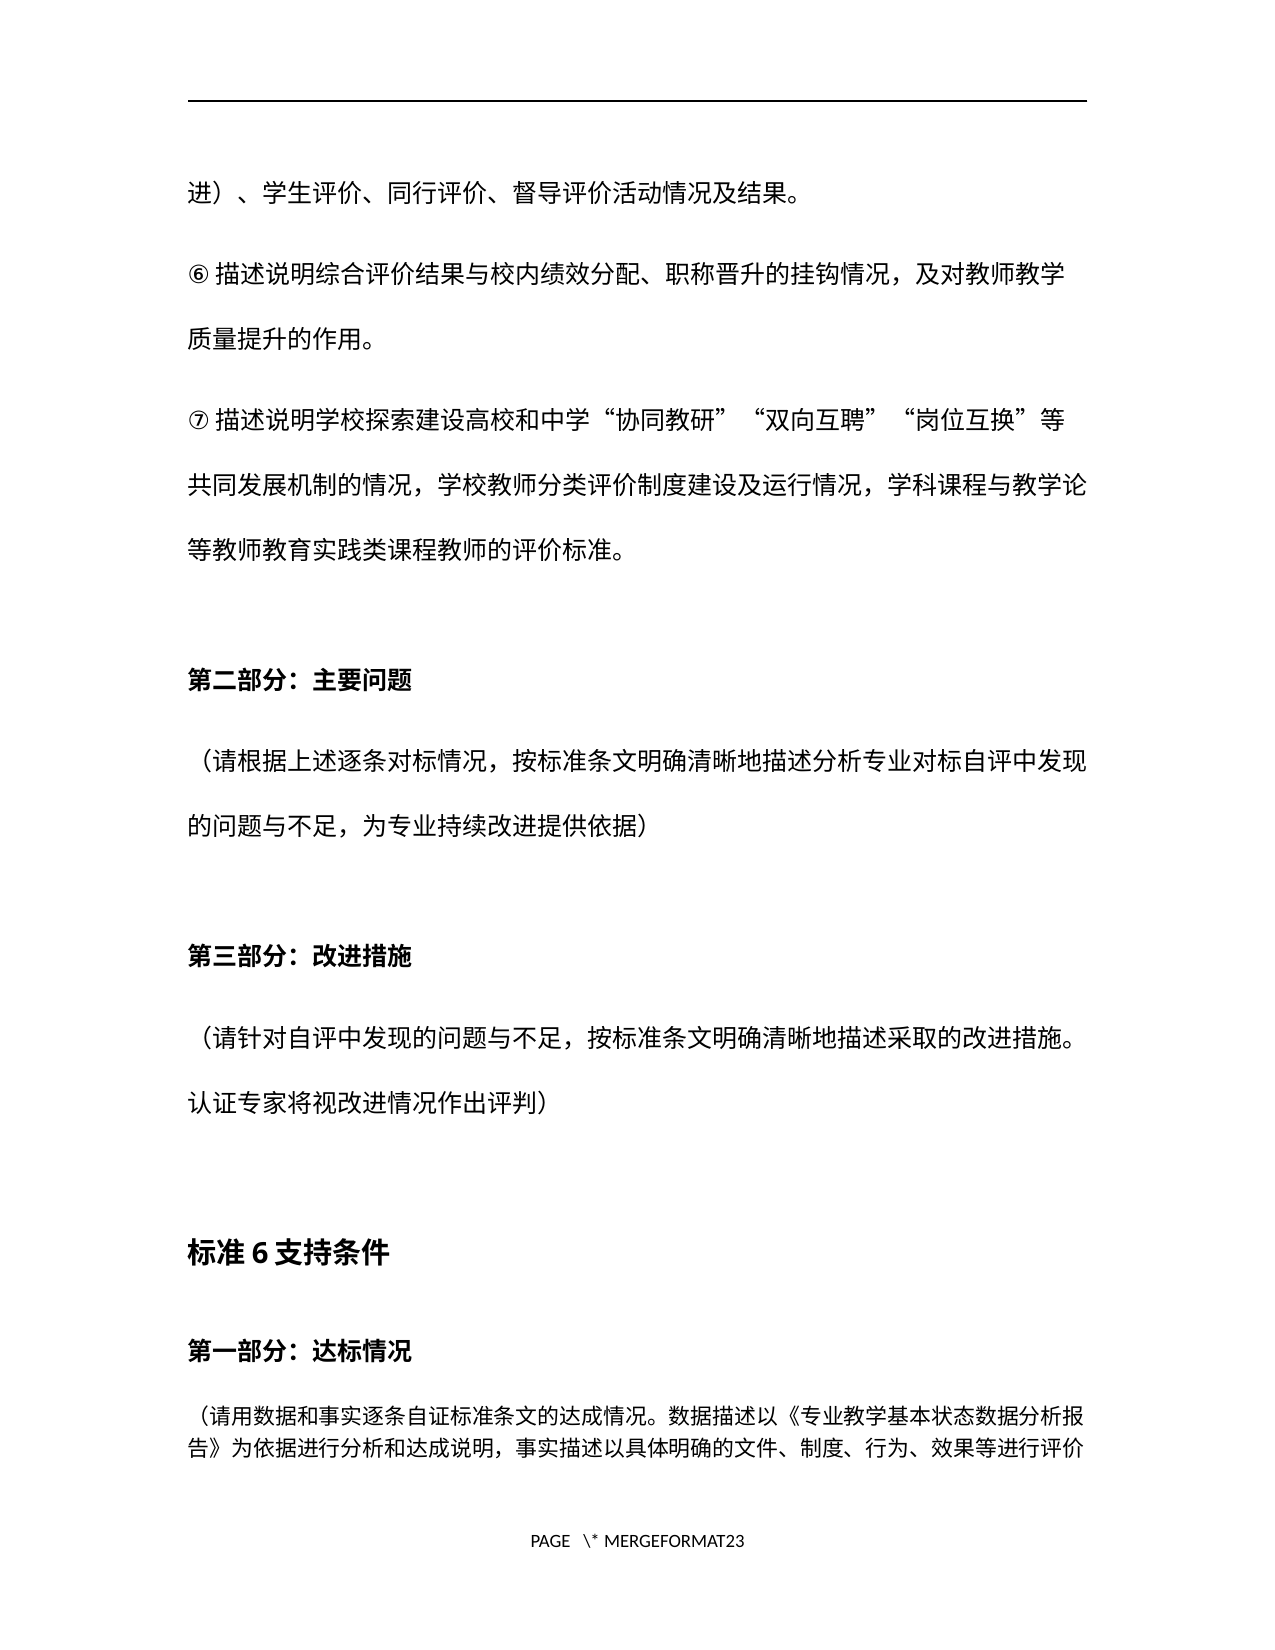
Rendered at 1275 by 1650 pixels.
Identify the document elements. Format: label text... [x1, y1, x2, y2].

text （请针对自评中发现的问题与不足，按标准条文明确清晰地描述采取的改进措施。认证专家将视改进情况作出评判） [187, 1004, 1087, 1134]
subtitle 第三部分：改进措施 [187, 922, 1087, 987]
text ⑦描述说明学校探索建设高校和中学“协同教研”“双向互聘”“岗位互换”等共同发展机制的情况，学校教师分类评价制度建设及运行情况，学科课程与教学论等教师教育实践类课程教师的评价标准。 [187, 386, 1087, 581]
subtitle 第一部分：达标情况 [187, 1317, 1087, 1382]
subtitle 标准6支持条件 [187, 1218, 1087, 1283]
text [187, 159, 1087, 224]
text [187, 1398, 1087, 1463]
subtitle 第二部分：主要问题 [187, 646, 1087, 711]
text ⑥描述说明综合评价结果与校内绩效分配、职称晋升的挂钩情况，及对教师教学质量提升的作用。 [187, 240, 1087, 370]
text （请根据上述逐条对标情况，按标准条文明确清晰地描述分析专业对标自评中发现的问题与不足，为专业持续改进提供依据） [187, 727, 1087, 857]
